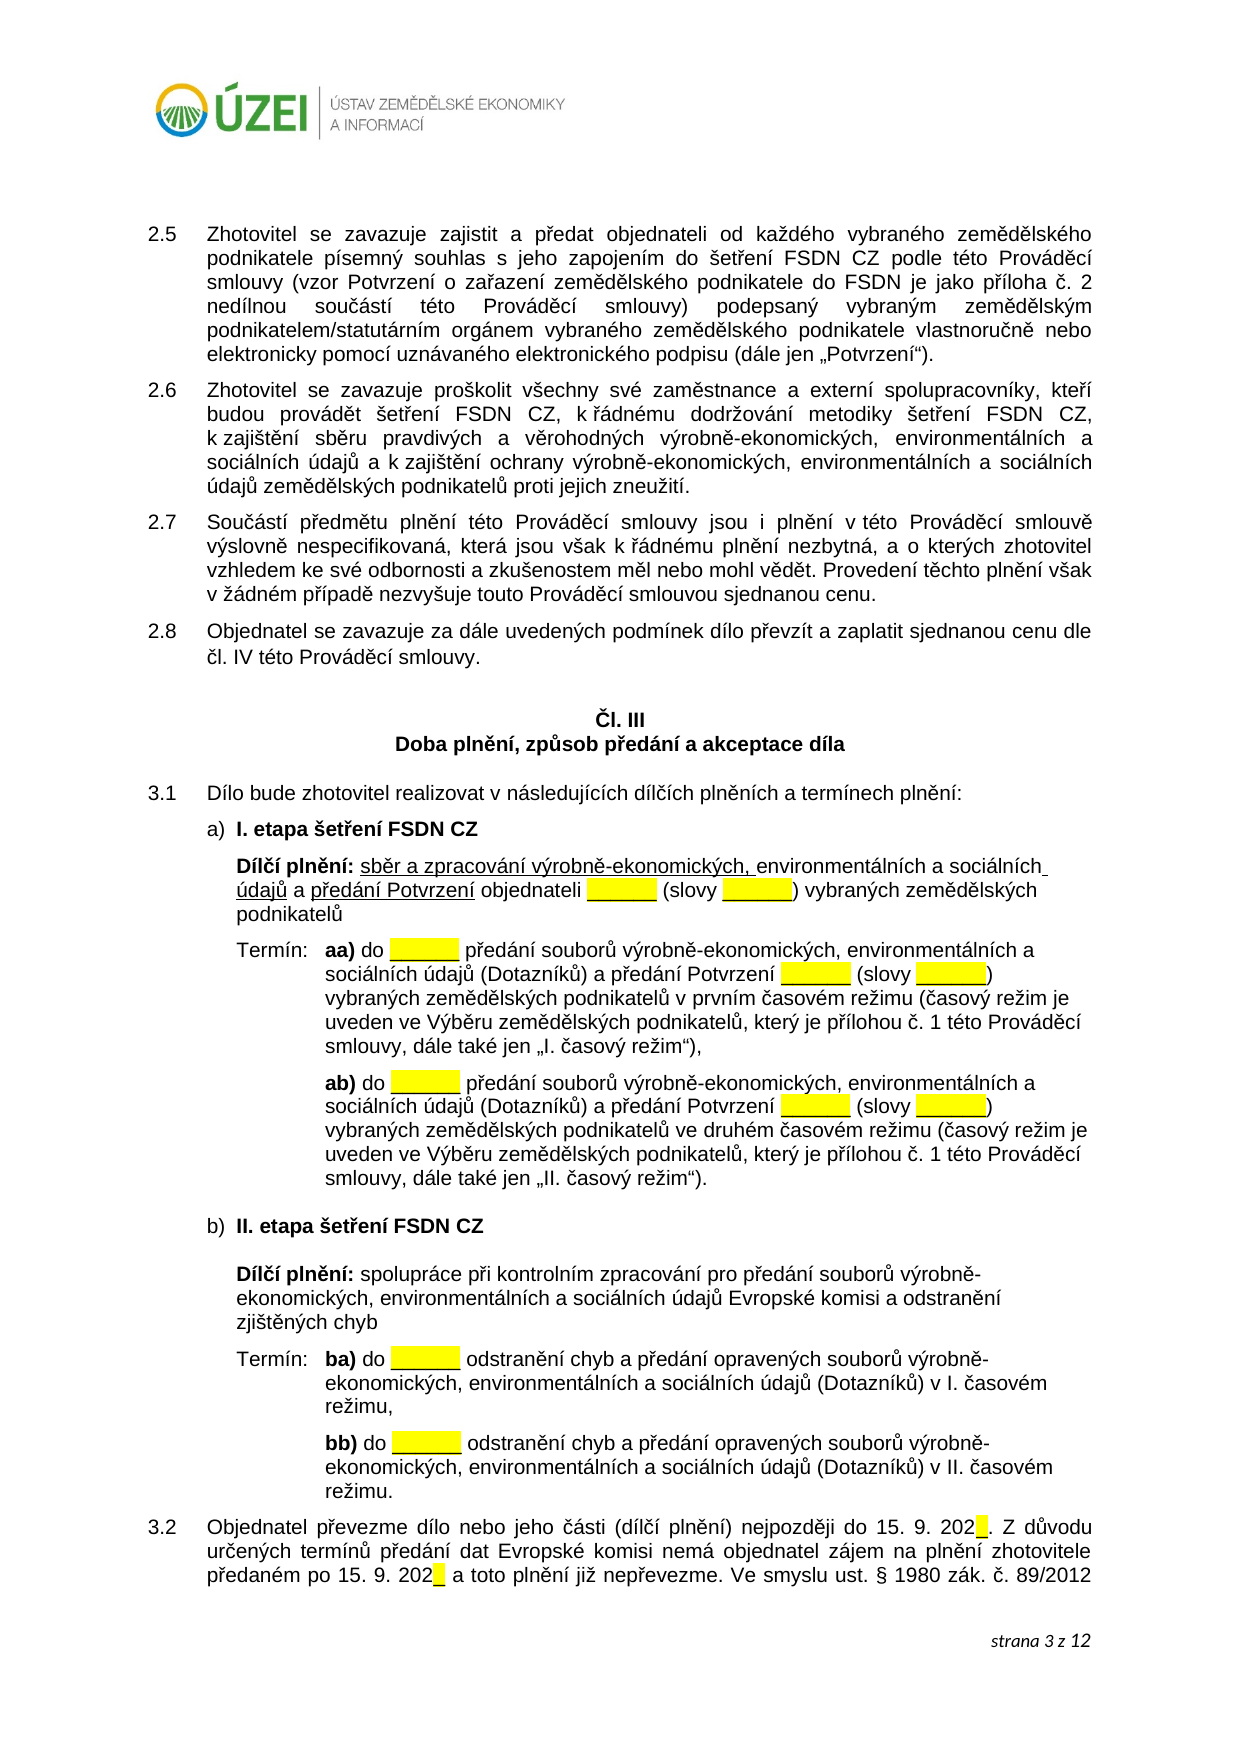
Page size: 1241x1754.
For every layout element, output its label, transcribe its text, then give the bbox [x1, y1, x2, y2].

text bb) do ______ odstranění chyb a předání opravených souborů výrobně-ekonomických, environmentálních a sociálních údajů (Dotazníků) v II. časovém režimu. [236, 1431, 1093, 1503]
text a) I. etapa šetření FSDN CZ [207, 817, 1093, 841]
text Čl. III [148, 708, 1093, 732]
text Termín: ba) do ______ odstranění chyb a předání opravených souborů výrobně-ekonomických, environmentálních a sociálních údajů (Dotazníků) v I. časovém režimu, [236, 1346, 1093, 1418]
text ab) do ______ předání souborů výrobně-ekonomických, environmentálních a sociálních údajů (Dotazníků) a předání Potvrzení ______ (slovy ______) vybraných zemědělských podnikatelů ve druhém časovém režimu (časový režim je uveden ve Výběru zemědělských podnikatelů, který je přílohou č. 1 této Prováděcí smlouvy, dále také jen „II. časový režim“). [207, 1070, 1093, 1190]
text Doba plnění, způsob předání a akceptace díla [148, 732, 1093, 756]
picture [147, 73, 574, 146]
text Dílčí plnění: spolupráce při kontrolním zpracování pro předání souborů výrobně-ekonomických, environmentálních a sociálních údajů Evropské komisi a odstranění zjištěných chyb [207, 1262, 1093, 1334]
text b) II. etapa šetření FSDN CZ [207, 1214, 1093, 1238]
list 2.7 Součástí předmětu plnění této Prováděcí smlouvy jsou i plnění v této Prováděcí smlouvě výslovně nespecifikovaná, která jsou však k řádnému plnění nezbytná, a o kterých zhotovitel vzhledem ke své odbornosti a zkušenostem měl nebo mohl vědět. Provedení těchto plnění však v žádném případě nezvyšuje touto Prováděcí smlouvou sjednanou cenu. [148, 510, 1093, 606]
text 3.1 Dílo bude zhotovitel realizovat v následujících dílčích plněních a termínech plnění: [148, 781, 1093, 805]
text 2.5 Zhotovitel se zavazuje zajistit a předat objednateli od každého vybraného zemědělského podnikatele písemný souhlas s jeho zapojením do šetření FSDN CZ podle této Prováděcí smlouvy (vzor Potvrzení o zařazení zemědělského podnikatele do FSDN je jako příloha č. 2 nedílnou součástí této Prováděcí smlouvy) podepsaný vybraným zemědělským podnikatelem/statutárním orgánem vybraného zemědělského podnikatele vlastnoručně nebo elektronicky pomocí uznávaného elektronického podpisu (dále jen „Potvrzení“). [148, 222, 1093, 365]
text 2.8 Objednatel se zavazuje za dále uvedených podmínek dílo převzít a zaplatit sjednanou cenu dle čl. IV této Prováděcí smlouvy. [148, 618, 1093, 670]
text Dílčí plnění: sběr a zpracování výrobně-ekonomických, environmentálních a sociálních údajů a předání Potvrzení objednateli ______ (slovy ______) vybraných zemědělských podnikatelů [207, 854, 1093, 926]
text Termín: aa) do ______ předání souborů výrobně-ekonomických, environmentálních a sociálních údajů (Dotazníků) a předání Potvrzení ______ (slovy ______) vybraných zemědělských podnikatelů v prvním časovém režimu (časový režim je uveden ve Výběru zemědělských podnikatelů, který je přílohou č. 1 této Prováděcí smlouvy, dále také jen „I. časový režim“), [236, 938, 1093, 1058]
list 2.6 Zhotovitel se zavazuje proškolit všechny své zaměstnance a externí spolupracovníky, kteří budou provádět šetření FSDN CZ, k řádnému dodržování metodiky šetření FSDN CZ, k zajištění sběru pravdivých a věrohodných výrobně-ekonomických, environmentálních a sociálních údajů a k zajištění ochrany výrobně-ekonomických, environmentálních a sociálních údajů zemědělských podnikatelů proti jejich zneužití. [148, 378, 1093, 498]
